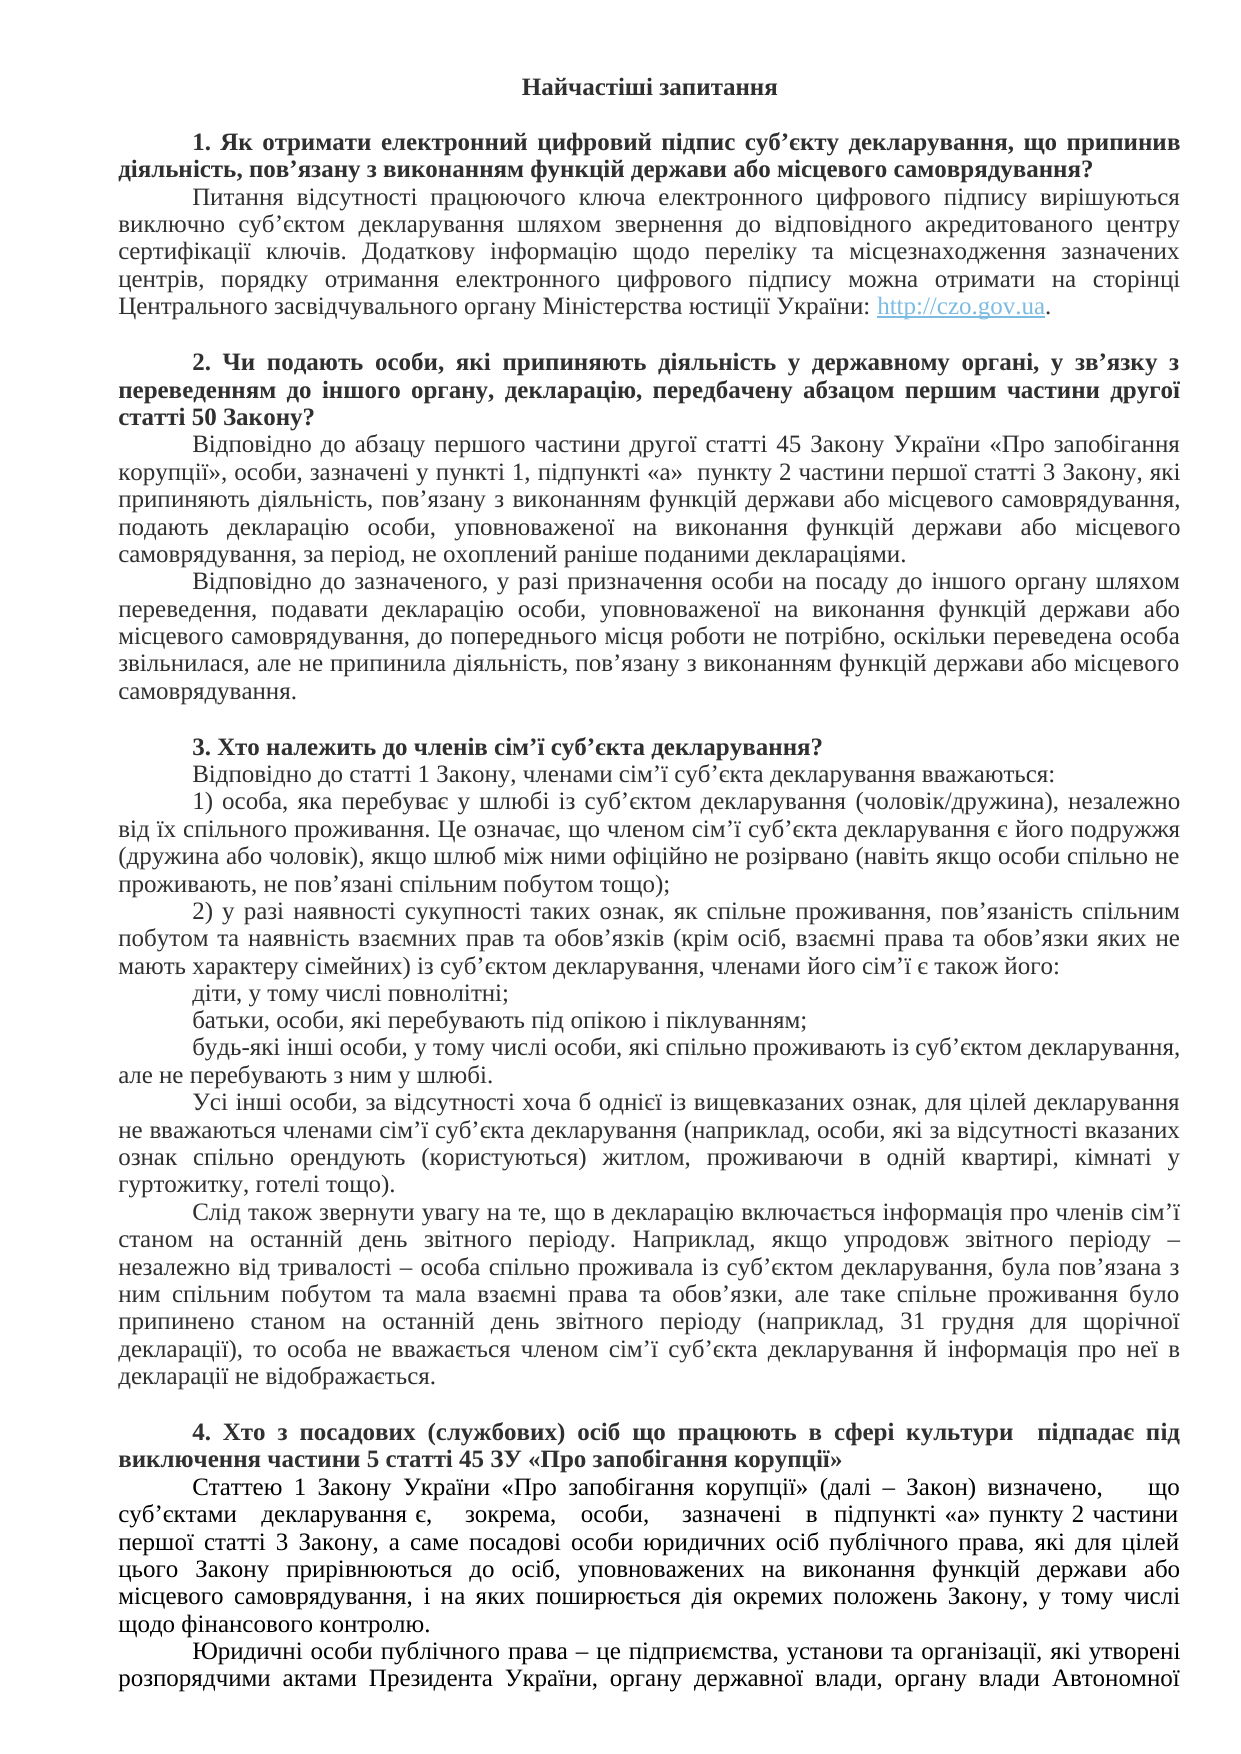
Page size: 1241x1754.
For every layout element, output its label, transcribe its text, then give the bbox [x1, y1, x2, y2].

text Питання відсутності працюючого ключа електронного цифрового підпису вирішуються виключно суб’єктом декларування шляхом звернення до відповідного акредитованого центру сертифікації ключів. Додаткову інформацію щодо переліку та місцезнаходження зазначених центрів, порядку отримання електронного цифрового підпису можна отримати на сторінці Центрального засвідчувального органу Міністерства юстиції України: http://czo.gov.ua. [118, 183, 1181, 320]
text 2) у разі наявності сукупності таких ознак, як спільне проживання, пов’язаність спільним побутом та наявність взаємних прав та обов’язків (крім осіб, взаємні права та обов’язки яких не мають характеру сімейних) із суб’єктом декларування, членами його сім’ї є також його: [118, 897, 1181, 979]
text батьки, особи, які перебувають під опікою і піклуванням; [118, 1007, 1181, 1034]
text Статтею 1 Закону України «Про запобігання корупції» (далі – Закон) визначено, що суб’єктами декларування є, зокрема, особи, зазначені в підпункті «а» пункту 2 частини першої статті 3 Закону, а саме посадові особи юридичних осіб публічного права, які для цілей цього Закону прирівнюються до осіб, уповноважених на виконання функцій держави або місцевого самоврядування, і на яких поширюється дія окремих положень Закону, у тому числі щодо фінансового контролю. [118, 1473, 1181, 1638]
text 2. Чи подають особи, які припиняють діяльність у державному органі, у зв’язку з переведенням до іншого органу, декларацію, передбачену абзацом першим частини другої статті 50 Закону? [118, 349, 1181, 431]
text 4. Хто з посадових (службових) осіб що працюють в сфері культури підпадає під виключення частини 5 статті 45 ЗУ «Про запобігання корупції» [118, 1419, 1181, 1473]
text Відповідно до зазначеного, у разі призначення особи на посаду до іншого органу шляхом переведення, подавати декларацію особи, уповноваженої на виконання функцій держави або місцевого самоврядування, до попереднього місця роботи не потрібно, оскільки переведена особа звільнилася, але не припинила діяльність, пов’язану з виконанням функцій держави або місцевого самоврядування. [118, 568, 1181, 704]
text Відповідно до статті 1 Закону, членами сім’ї суб’єкта декларування вважаються: [118, 761, 1181, 788]
text діти, у тому числі повнолітні; [118, 979, 1181, 1007]
text 3. Хто належить до членів сім’ї суб’єкта декларування? [118, 733, 1181, 761]
text 1) особа, яка перебуває у шлюбі із суб’єктом декларування (чоловік/дружина), незалежно від їх спільного проживання. Це означає, що членом сім’ї суб’єкта декларування є його подружжя (дружина або чоловік), якщо шлюб між ними офіційно не розірвано (навіть якщо особи спільно не проживають, не пов’язані спільним побутом тощо); [118, 788, 1181, 897]
text будь-які інші особи, у тому числі особи, які спільно проживають із суб’єктом декларування, але не перебувають з ним у шлюбі. [118, 1034, 1181, 1089]
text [118, 1638, 1181, 1692]
text Відповідно до абзацу першого частини другої статті 45 Закону України «Про запобігання корупції», особи, зазначені у пункті 1, підпункті «а» пункту 2 частини першої статті 3 Закону, які припиняють діяльність, пов’язану з виконанням функцій держави або місцевого самоврядування, подають декларацію особи, уповноваженої на виконання функцій держави або місцевого самоврядування, за період, не охоплений раніше поданими деклараціями. [118, 431, 1181, 568]
text Найчастіші запитання [118, 74, 1181, 101]
text Усі інші особи, за відсутності хоча б однієї із вищевказаних ознак, для цілей декларування не вважаються членами сім’ї суб’єкта декларування (наприклад, особи, які за відсутності вказаних ознак спільно орендують (користуються) житлом, проживаючи в одній квартирі, кімнаті у гуртожитку, готелі тощо). [118, 1089, 1181, 1198]
text Слід також звернути увагу на те, що в декларацію включається інформація про членів сім’ї станом на останній день звітного періоду. Наприклад, якщо упродовж звітного періоду – незалежно від тривалості – особа спільно проживала із суб’єктом декларування, була пов’язана з ним спільним побутом та мала взаємні права та обов’язки, але таке спільне проживання було припинено станом на останній день звітного періоду (наприклад, 31 грудня для щорічної декларації), то особа не вважається членом сім’ї суб’єкта декларування й інформація про неї в декларації не відображається. [118, 1198, 1181, 1390]
text 1. Як отримати електронний цифровий підпис суб’єкту декларування, що припинив діяльність, пов’язану з виконанням функцій держави або місцевого самоврядування? [118, 128, 1181, 183]
